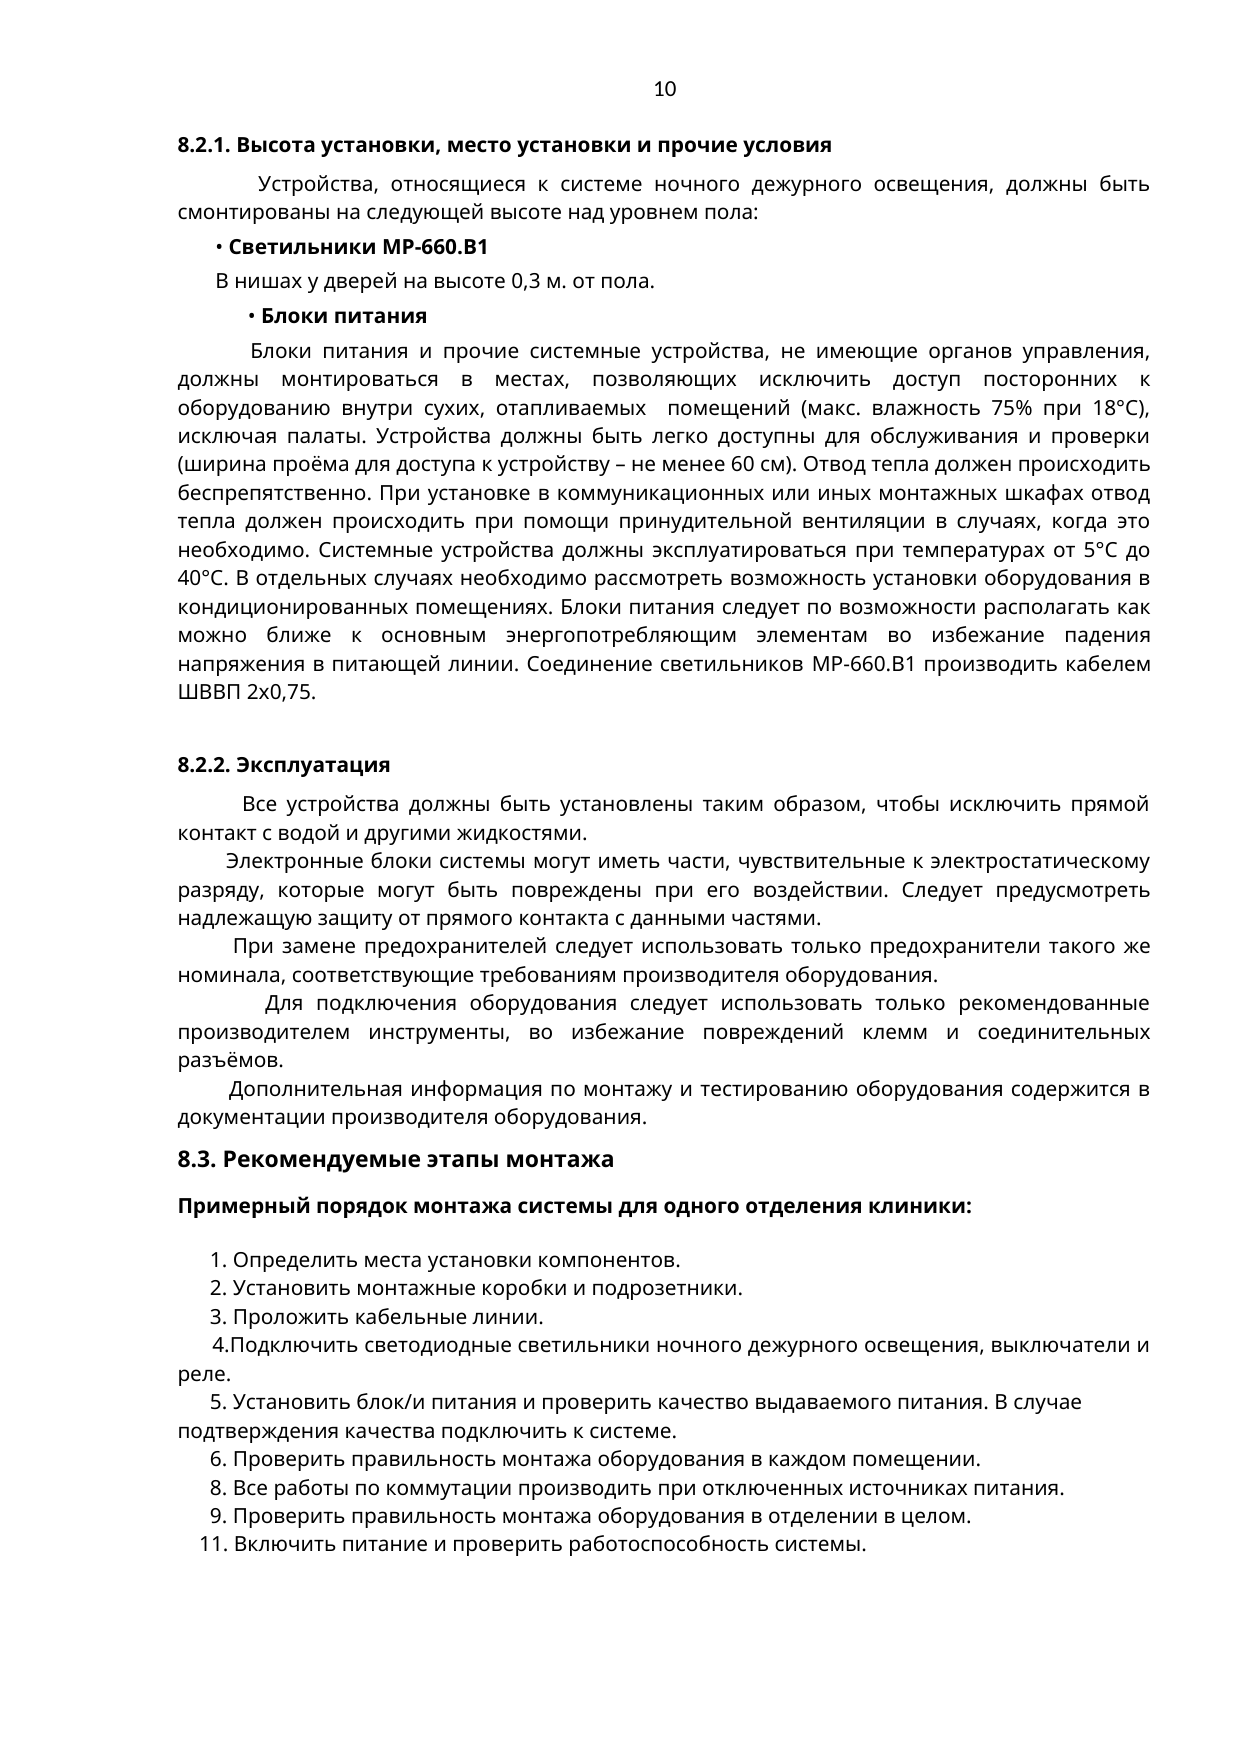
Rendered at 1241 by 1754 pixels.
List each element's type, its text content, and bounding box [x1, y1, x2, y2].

text 1. Определить места установки компонентов. [177, 1245, 1152, 1273]
text 6. Проверить правильность монтажа оборудования в каждом помещении. [177, 1444, 1152, 1473]
text 9. Проверить правильность монтажа оборудования в отделении в целом. [177, 1501, 1152, 1529]
text Дополнительная информация по монтажу и тестированию оборудования содержится в документации производителя оборудования. [177, 1074, 1152, 1131]
text 8.2.2. Эксплуатация [177, 751, 1152, 779]
text 8. Все работы по коммутации производить при отключенных источниках питания. [177, 1473, 1152, 1501]
text Электронные блоки системы могут иметь части, чувствительные к электростатическому разряду, которые могут быть повреждены при его воздействии. Следует предусмотреть надлежащую защиту от прямого контакта с данными частями. [177, 846, 1152, 932]
text В нишах у дверей на высоте 0,3 м. от пола. [177, 266, 1152, 295]
text При замене предохранителей следует использовать только предохранители такого же номинала, соответствующие требованиям производителя оборудования. [177, 932, 1152, 988]
text Для подключения оборудования следует использовать только рекомендованные производителем инструменты, во избежание повреждений клемм и соединительных разъёмов. [177, 988, 1152, 1074]
text • Светильники МР-660.В1 [177, 232, 1152, 260]
text 3. Проложить кабельные линии. [177, 1302, 1152, 1330]
text 2. Установить монтажные коробки и подрозетники. [177, 1273, 1152, 1302]
text 8.2.1. Высота установки, место установки и прочие условия [177, 130, 1152, 158]
text 4.Подключить светодиодные светильники ночного дежурного освещения, выключатели и реле. [177, 1330, 1152, 1387]
text 5. Установить блок/и питания и проверить качество выдаваемого питания. В случае подтверждения качества подключить к системе. [177, 1387, 1152, 1444]
text Блоки питания и прочие системные устройства, не имеющие органов управления, должны монтироваться в местах, позволяющих исключить доступ посторонних к оборудованию внутри сухих, отапливаемых помещений (макс. влажность 75% при 18°C), исключая палаты. Устройства должны быть легко доступны для обслуживания и проверки (ширина проёма для доступа к устройству – не менее 60 см). Отвод тепла должен происходить беспрепятственно. При установке в коммуникационных или иных монтажных шкафах отвод тепла должен происходить при помощи принудительной вентиляции в случаях, когда это необходимо. Системные устройства должны эксплуатироваться при температурах от 5°C до 40°C. В отдельных случаях необходимо рассмотреть возможность установки оборудования в кондиционированных помещениях. Блоки питания следует по возможности располагать как можно ближе к основным энергопотребляющим элементам во избежание падения напряжения в питающей линии. Соединение светильников MP-660.B1 производить кабелем ШВВП 2х0,75. [177, 336, 1152, 706]
text Устройства, относящиеся к системе ночного дежурного освещения, должны быть смонтированы на следующей высоте над уровнем пола: [177, 169, 1152, 226]
subtitle 8.3. Рекомендуемые этапы монтажа [177, 1143, 1152, 1174]
text Примерный порядок монтажа системы для одного отделения клиники: [177, 1192, 1152, 1220]
text 11. Включить питание и проверить работоспособность системы. [177, 1529, 1152, 1558]
text • Блоки питания [177, 301, 1152, 329]
text Все устройства должны быть установлены таким образом, чтобы исключить прямой контакт с водой и другими жидкостями. [177, 789, 1152, 846]
